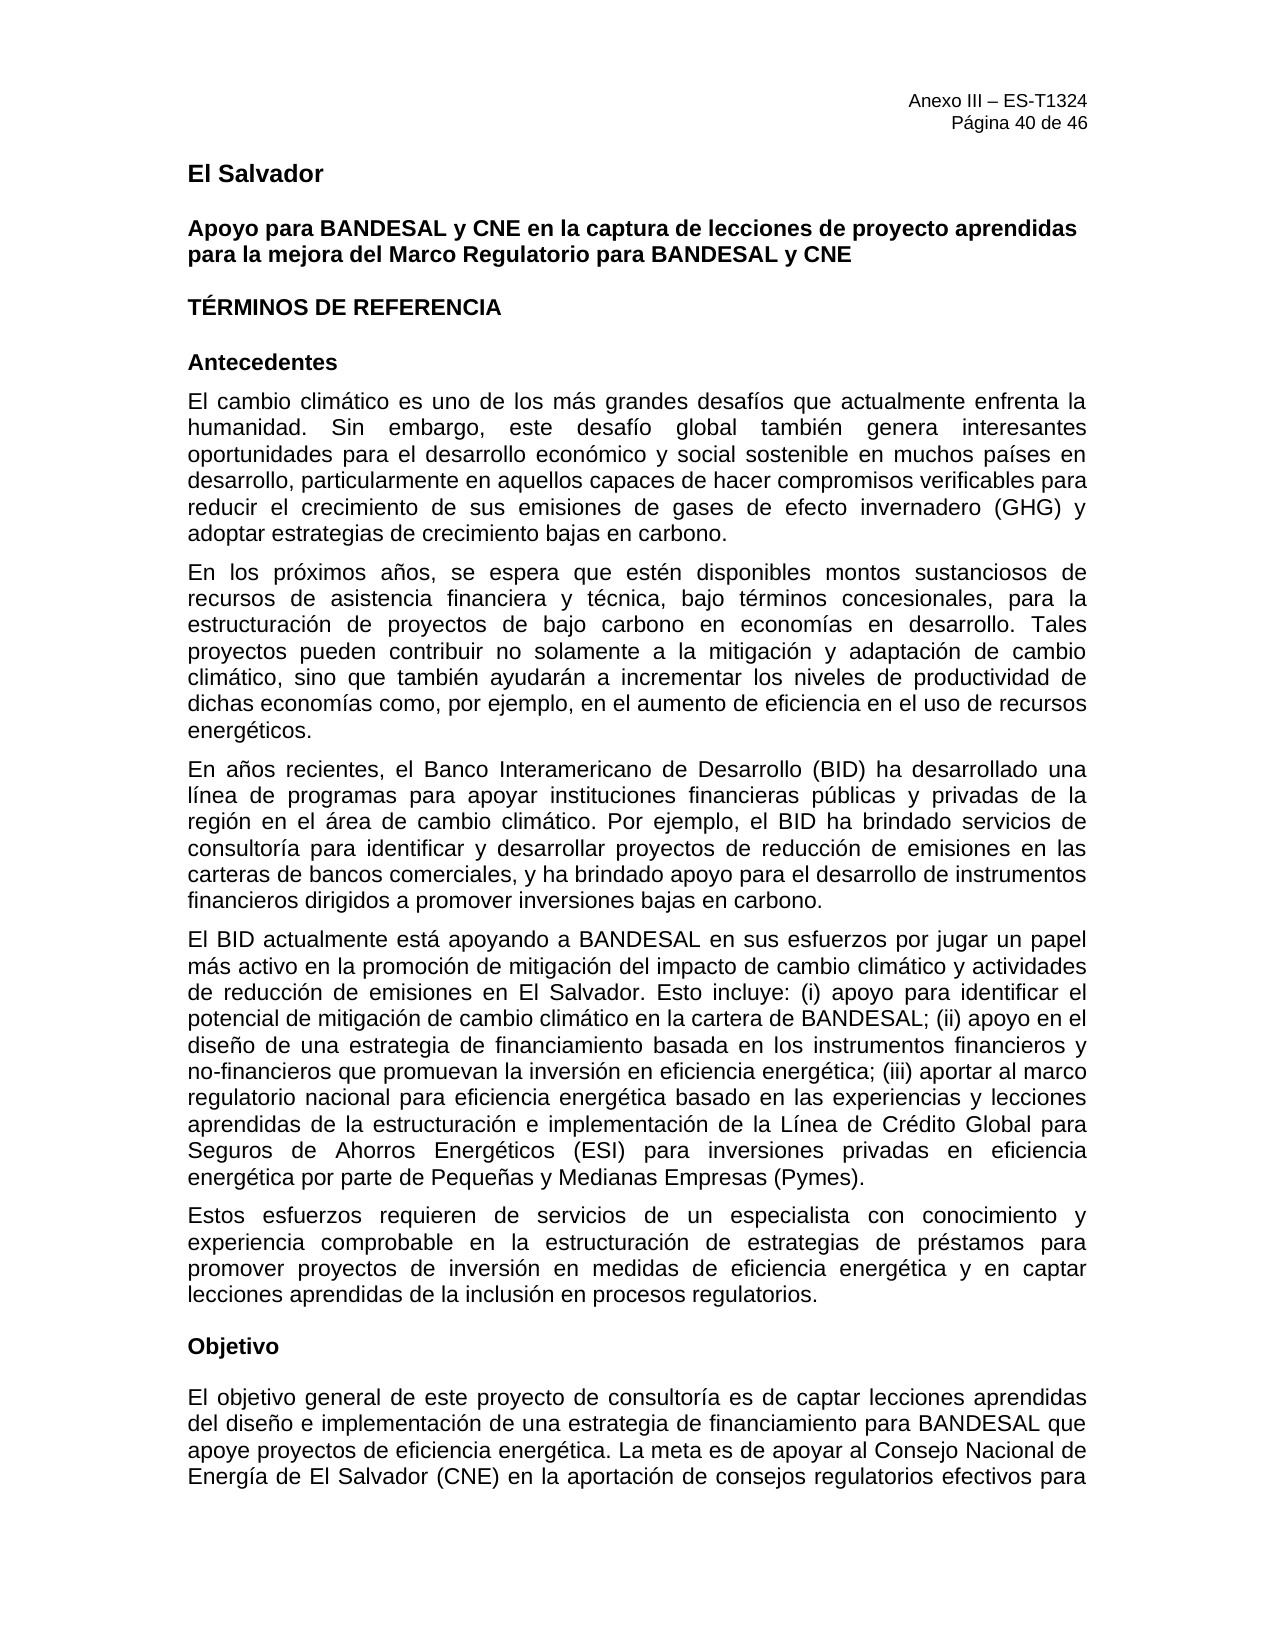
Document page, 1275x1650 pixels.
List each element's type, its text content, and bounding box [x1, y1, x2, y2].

text En los próximos años, se espera que estén disponibles montos sustanciosos de recursos de asistencia financiera y técnica, bajo términos concesionales, para la estructuración de proyectos de bajo carbono en economías en desarrollo. Tales proyectos pueden contribuir no solamente a la mitigación y adaptación de cambio climático, sino que también ayudarán a incrementar los niveles de productividad de dichas economías como, por ejemplo, en el aumento de eficiencia en el uso de recursos energéticos. [187, 559, 1087, 743]
text Estos esfuerzos requieren de servicios de un especialista con conocimiento y experiencia comprobable en la estructuración de estrategias de préstamos para promover proyectos de inversión en medidas de eficiencia energética y en captar lecciones aprendidas de la inclusión en procesos regulatorios. [187, 1202, 1087, 1308]
text El Salvador [187, 159, 1087, 214]
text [187, 1384, 1087, 1489]
text Objetivo [187, 1333, 1087, 1359]
text El BID actualmente está apoyando a BANDESAL en sus esfuerzos por jugar un papel más activo en la promoción de mitigación del impacto de cambio climático y actividades de reducción de emisiones en El Salvador. Esto incluye: (i) apoyo para identificar el potencial de mitigación de cambio climático en la cartera de BANDESAL; (ii) apoyo en el diseño de una estrategia de financiamiento basada en los instrumentos financieros y no-financieros que promuevan la inversión en eficiencia energética; (iii) aportar al marco regulatorio nacional para eficiencia energética basado en las experiencias y lecciones aprendidas de la estructuración e implementación de la Línea de Crédito Global para Seguros de Ahorros Energéticos (ESI) para inversiones privadas en eficiencia energética por parte de Pequeñas y Medianas Empresas (Pymes). [187, 926, 1087, 1190]
subtitle Apoyo para BANDESAL y CNE en la captura de lecciones de proyecto aprendidas para la mejora del Marco Regulatorio para BANDESAL y CNE TÉRMINOS DE REFERENCIA [187, 214, 1087, 320]
text En años recientes, el Banco Interamericano de Desarrollo (BID) ha desarrollado una línea de programas para apoyar instituciones financieras públicas y privadas de la región en el área de cambio climático. Por ejemplo, el BID ha brindado servicios de consultoría para identificar y desarrollar proyectos de reducción de emisiones en las carteras de bancos comerciales, y ha brindado apoyo para el desarrollo de instrumentos financieros dirigidos a promover inversiones bajas en carbono. [187, 756, 1087, 914]
text Antecedentes [187, 349, 1087, 376]
text El cambio climático es uno de los más grandes desafíos que actualmente enfrenta la humanidad. Sin embargo, este desafío global también genera interesantes oportunidades para el desarrollo económico y social sostenible en muchos países en desarrollo, particularmente en aquellos capaces de hacer compromisos verificables para reducir el crecimiento de sus emisiones de gases de efecto invernadero (GHG) y adoptar estrategias de crecimiento bajas en carbono. [187, 388, 1087, 546]
